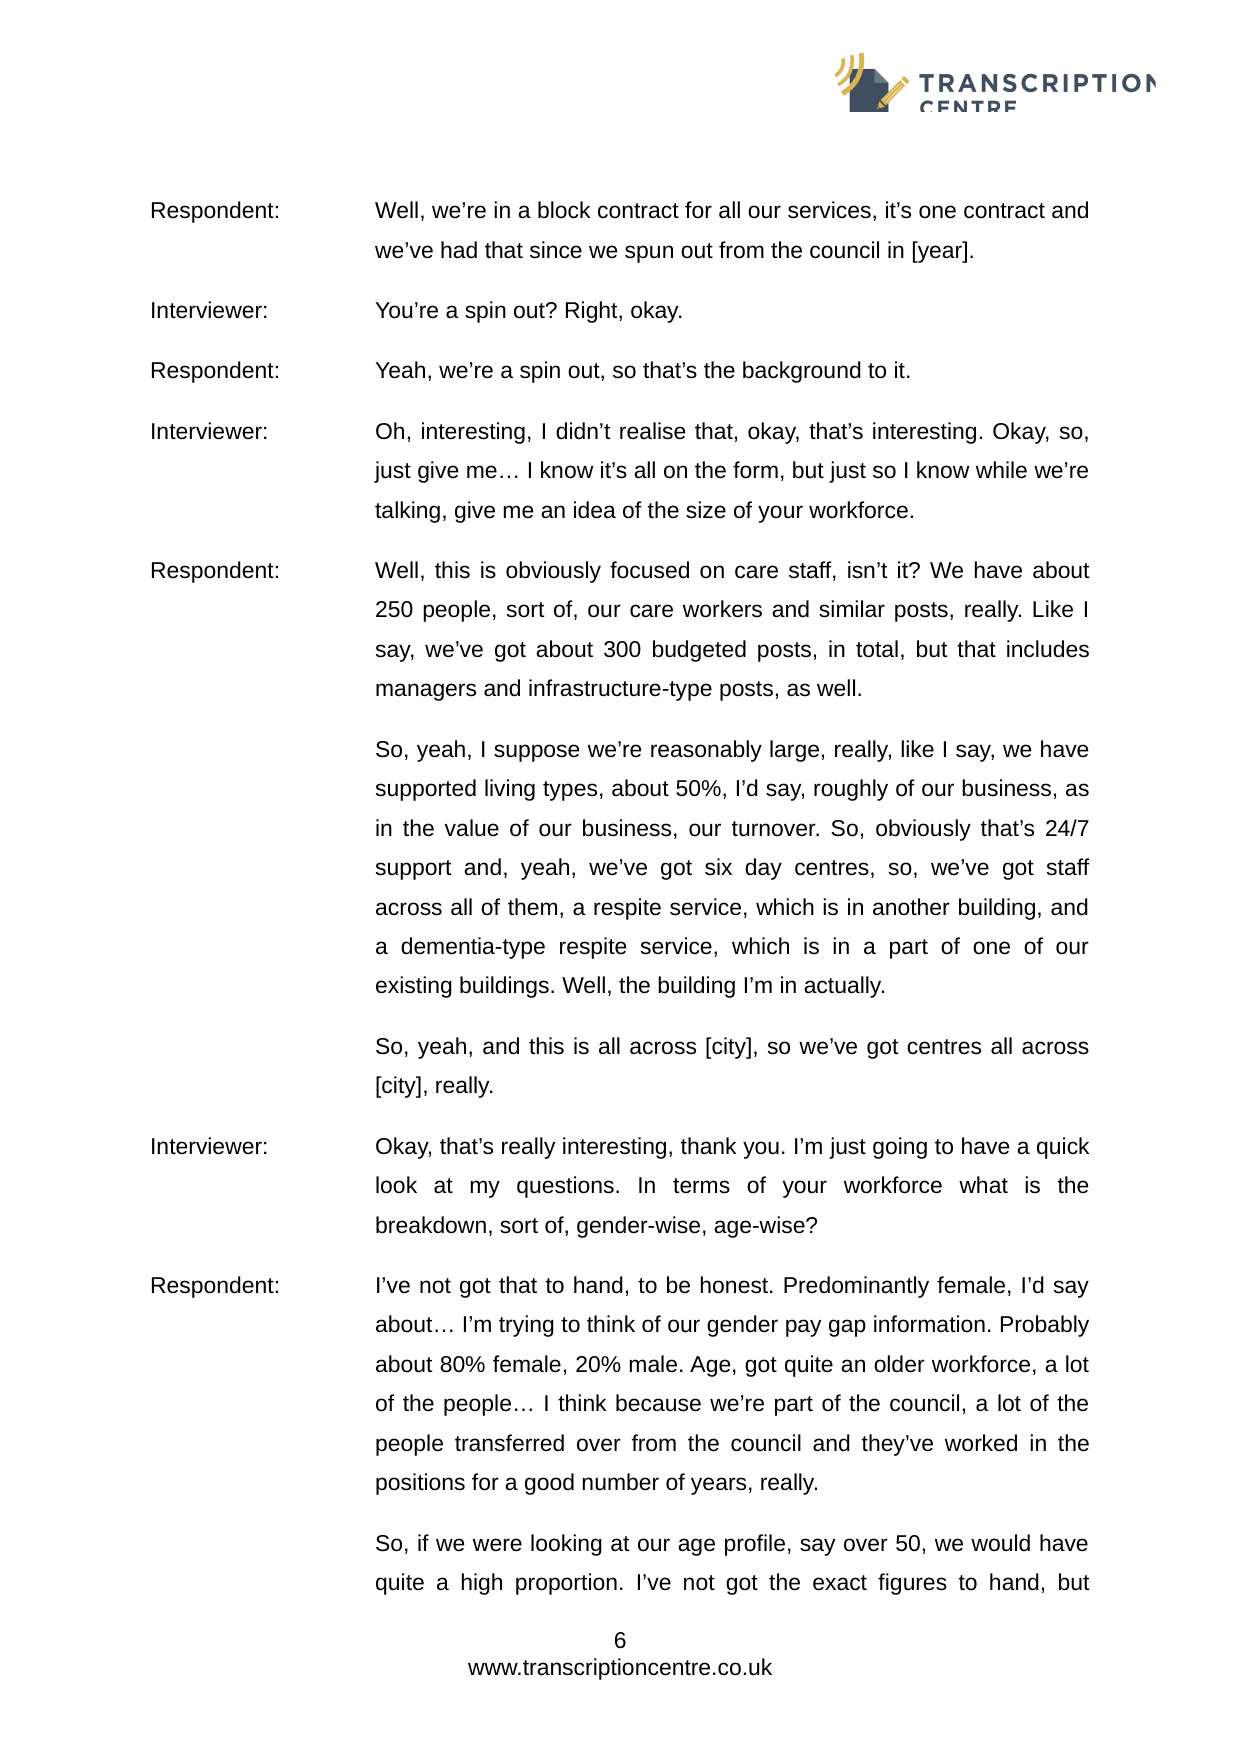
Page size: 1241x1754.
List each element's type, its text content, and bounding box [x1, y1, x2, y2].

text Respondent: Yeah, we’re a spin out, so that’s the background to it. [150, 357, 1090, 384]
text Interviewer: Okay, that’s really interesting, thank you. I’m just going to have a quick look at my questions. In terms of your workforce what is the breakdown, sort of, gender-wise, age-wise? [150, 1133, 1090, 1238]
text Respondent: Well, we’re in a block contract for all our services, it’s one contract and we’ve had that since we spun out from the council in [year]. [150, 197, 1090, 263]
text Interviewer: You’re a spin out? Right, okay. [150, 297, 1090, 323]
text Interviewer: Oh, interesting, I didn’t realise that, okay, that’s interesting. Okay, so, just give me… I know it’s all on the form, but just so I know while we’re talking, give me an idea of the size of your workforce. [150, 418, 1090, 523]
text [150, 1529, 1090, 1595]
text So, yeah, and this is all across [city], so we’ve got centres all across [city], really. [150, 1033, 1090, 1099]
text So, yeah, I suppose we’re reasonably large, really, like I say, we have supported living types, about 50%, I’d say, roughly of our business, as in the value of our business, our turnover. So, obviously that’s 24/7 support and, yeah, we’ve got six day centres, so, we’ve got staff across all of them, a respite service, which is in another building, and a dementia-type respite service, which is in a part of one of our existing buildings. Well, the building I’m in actually. [150, 736, 1090, 999]
text Respondent: Well, this is obviously focused on care staff, isn’t it? We have about 250 people, sort of, our care workers and similar posts, really. Like I say, we’ve got about 300 budgeted posts, in total, but that includes managers and infrastructure-type posts, as well. [150, 557, 1090, 702]
picture [834, 52, 1156, 112]
text Respondent: I’ve not got that to hand, to be honest. Predominantly female, I’d say about… I’m trying to think of our gender pay gap information. Probably about 80% female, 20% male. Age, got quite an older workforce, a lot of the people… I think because we’re part of the council, a lot of the people transferred over from the council and they’ve worked in the positions for a good number of years, really. [150, 1272, 1090, 1496]
